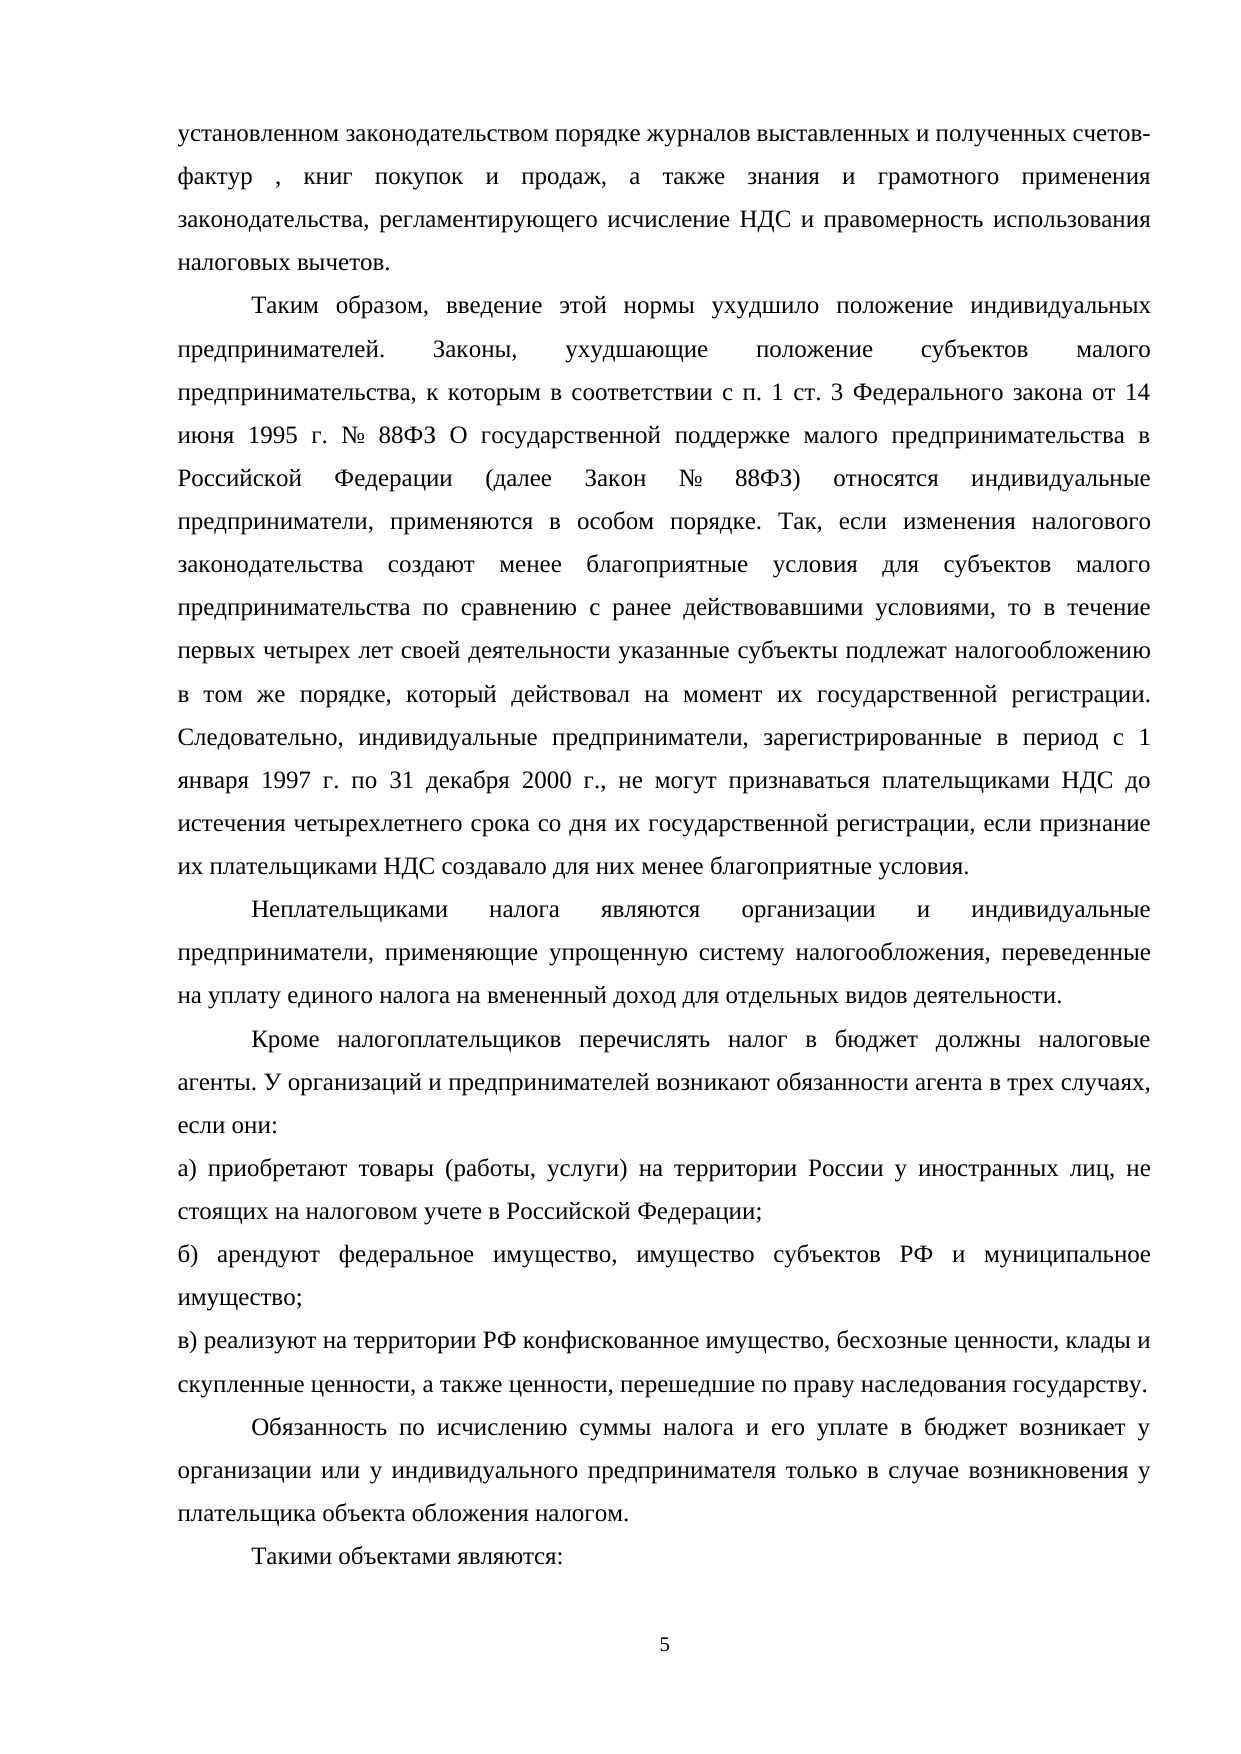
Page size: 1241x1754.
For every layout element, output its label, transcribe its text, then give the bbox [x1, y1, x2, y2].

text Таким образом, введение этой нормы ухудшило положение индивидуальных предпринимателей. Законы, ухудшающие положение субъектов малого предпринимательства, к которым в соответствии с п. 1 ст. 3 Федерального закона от 14 июня 1995 г. № 88ФЗ О государственной поддержке малого предпринимательства в Российской Федерации (далее Закон № 88ФЗ) относятся индивидуальные предприниматели, применяются в особом порядке. Так, если изменения налогового законодательства создают менее благоприятные условия для субъектов малого предпринимательства по сравнению с ранее действовавшими условиями, то в течение первых четырех лет своей деятельности указанные субъекты подлежат налогообложению в том же порядке, который действовал на момент их государственной регистрации. Следовательно, индивидуальные предприниматели, зарегистрированные в период с 1 января 1997 г. по 31 декабря 2000 г., не могут признаваться плательщиками НДС до истечения четырехлетнего срока со дня их государственной регистрации, если признание их плательщиками НДС создавало для них менее благоприятные условия. [177, 291, 1152, 880]
text в) реализуют на территории РФ конфискованное имущество, бесхозные ценности, клады и скупленные ценности, а также ценности, перешедшие по праву наследования государству. [177, 1326, 1152, 1397]
text Обязанность по исчислению суммы налога и его уплате в бюджет возникает у организации или у индивидуального предпринимателя только в случае возникновения у плательщика объекта обложения налогом. [177, 1412, 1152, 1527]
text Неплательщиками налога являются организации и индивидуальные предприниматели, применяющие упрощенную систему налогообложения, переведенные на уплату единого налога на вмененный доход для отдельных видов деятельности. [177, 894, 1152, 1009]
text а) приобретают товары (работы, услуги) на территории России у иностранных лиц, не стоящих на налоговом учете в Российской Федерации; [177, 1153, 1152, 1225]
text Такими объектами являются: [177, 1541, 1152, 1570]
text б) арендуют федеральное имущество, имущество субъектов РФ и муниципальное имущество; [177, 1239, 1152, 1311]
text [177, 118, 1152, 276]
text Кроме налогоплательщиков перечислять налог в бюджет должны налоговые агенты. У организаций и предпринимателей возникают обязанности агента в трех случаях, если они: [177, 1024, 1152, 1139]
